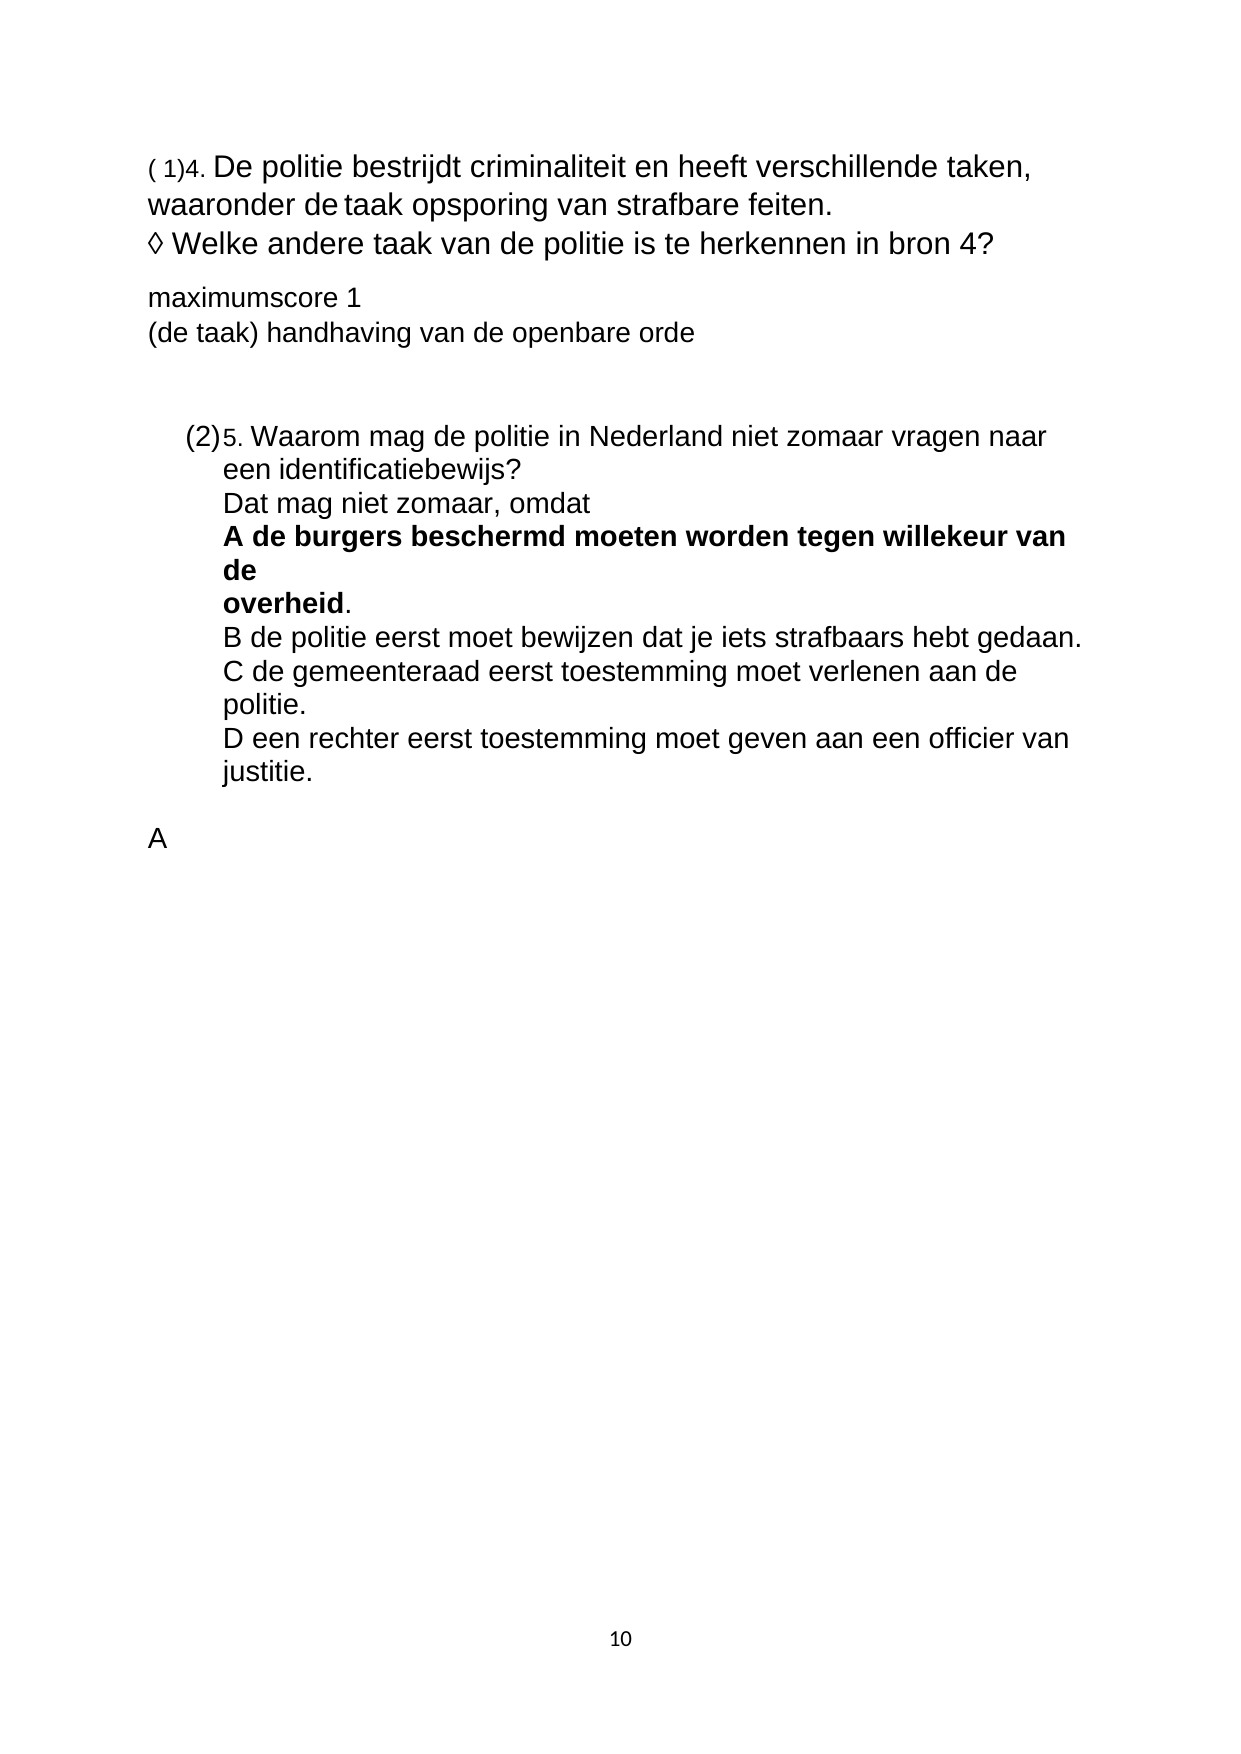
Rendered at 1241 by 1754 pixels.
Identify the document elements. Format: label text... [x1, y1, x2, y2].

list 5. Waarom mag de politie in Nederland niet zomaar vragen naar een identificatiebewijs? Dat mag niet zomaar, omdat A de burgers beschermd moeten worden tegen willekeur van de overheid. B de politie eerst moet bewijzen dat je iets strafbaars hebt gedaan. C de gemeenteraad eerst toestemming moet verlenen aan de politie. D een rechter eerst toestemming moet geven aan een officier van justitie. [185, 419, 1093, 788]
text A [148, 821, 1093, 855]
text maximumscore 1 (de taak) handhaving van de openbare orde [148, 281, 1093, 348]
text ( 1)4. De politie bestrijdt criminaliteit en heeft verschillende taken, waaronder de taak opsporing van strafbare feiten. Welke andere taak van de politie is te herkennen in bron 4? [148, 148, 1093, 261]
